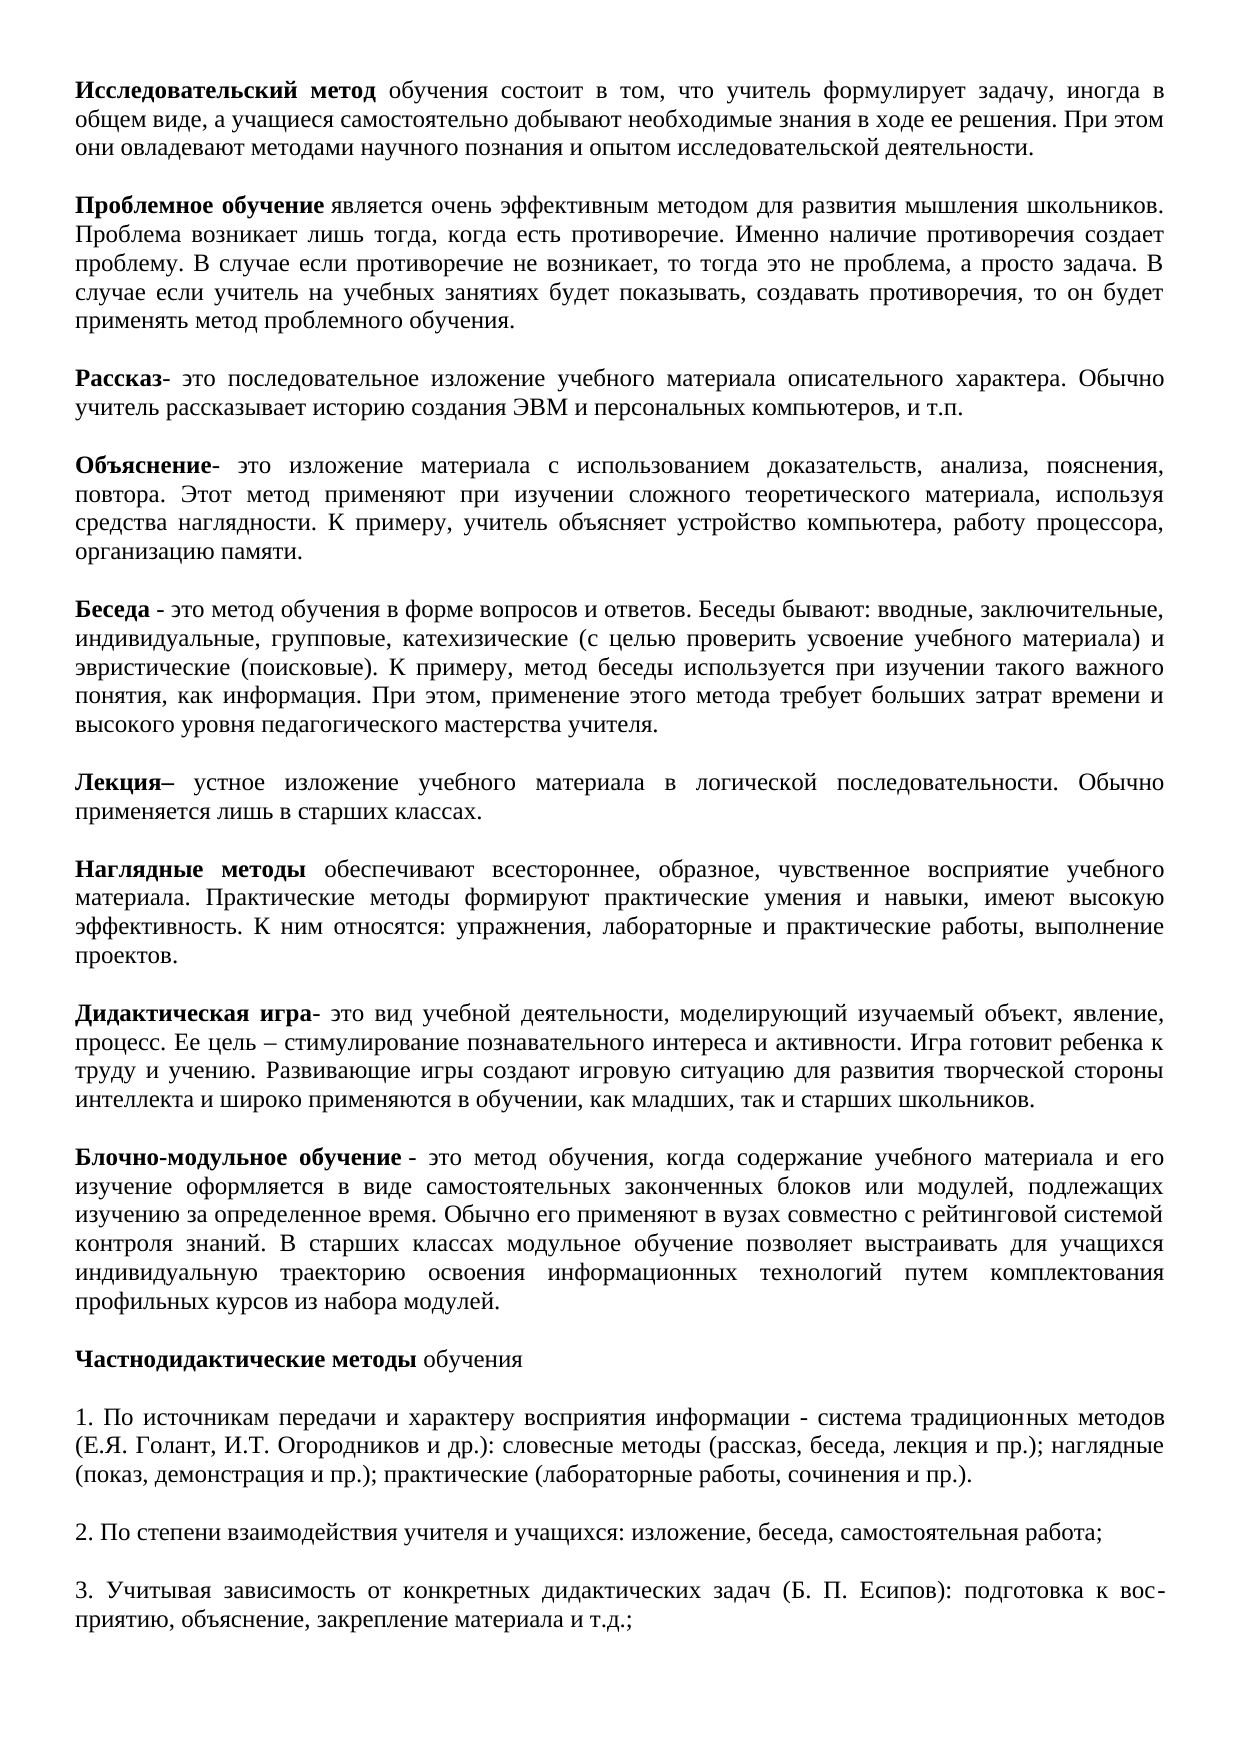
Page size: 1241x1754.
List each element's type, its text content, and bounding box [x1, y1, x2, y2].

text Проблемное обучение является очень эффективным методом для развития мышления школьников. Проблема возникает лишь тогда, когда есть противоречие. Именно наличие противоречия создает проблему. В случае если противоречие не возникает, то тогда это не проблема, а просто задача. В случае если учитель на учебных занятиях будет показывать, создавать противоречия, то он будет применять метод проблемного обучения. [75, 190, 1165, 334]
text Наглядные методы обеспечивают всестороннее, образное, чувственное восприятие учебного материала. Практические методы формируют практические умения и навыки, имеют высокую эффективность. К ним относятся: упражнения, лабораторные и практические работы, выполнение проектов. [75, 854, 1165, 969]
text Блочно-модульное обучение - ϶ᴛᴏ метод обучения, когда содержание учебного материала и его изучение оформляется в виде самостоятельных законченных блоков или модулей, подлежащих изучению за определенное время. Обычно его применяют в вузах совместно с рейтинговой системой контроля знаний. В старших классах модульное обучение позволяет выстраивать для учащихся индивидуальную траекторию освоения информационных технологий путем комплектования профильных курсов из набора модулей. [75, 1142, 1165, 1314]
text Беседа - ϶ᴛᴏ метод обучения в форме вопросов и ответов. Беседы бывают: вводные, заключительные, индивидуальные, групповые, катехизические (с целью проверить усвоение учебного материала) и эвристические (поисковые). К примеру, метод беседы используется при изучении такого важного понятия, как информация. При этом, применение этого метода требует больших затрат времени и высокого уровня педагогического мастерства учителя. [75, 594, 1165, 738]
text Исследовательский метод обучения состоит в том, что учитель формулирует задачу, иногда в общем виде, а учащиеся самостоятельно добывают необходимые знания в ходе ее решения. При этом они овладевают методами научного познания и опытом исследовательской деятельности. [75, 75, 1165, 161]
text 3. Учитывая зависимость от конкретных дидактических задач (Б. П. Есипов): подготовка к восприятию, объяснение, закрепление материала и т.д.; [75, 1575, 1165, 1632]
text Дидактическая игра- ϶ᴛᴏ вид учебной деятельности, моделирующий изучаемый объект, явление, процесс. Ее цель – стимулирование познавательного интереса и активности. Игра готовит ребенка к труду и учению. Развивающие игры создают игровую ситуацию для развития творческой стороны интеллекта и широко применяются в обучении, как младших, так и старших школьников. [75, 998, 1165, 1113]
text 2. По степени взаимодействия учителя и учащихся: изложение, беседа, самостоятельная работа; [75, 1517, 1165, 1546]
text 1. По источникам передачи и характеру восприятия информации - система традиционных методов (Е.Я. Голант, И.Т. Огородников и др.): словесные методы (рассказ, беседа, лекция и пр.); наглядные (показ, демонстрация и пр.); практические (лабораторные работы, сочинения и пр.). [75, 1402, 1165, 1488]
text Лекция– устное изложение учебного материала в логической последовательности. Обычно применяется лишь в старших классах. [75, 767, 1165, 824]
text Объяснение- ϶ᴛᴏ изложение материала с использованием доказательств, анализа, пояснения, повтора. Этот метод применяют при изучении сложного теоретического материала, используя средства наглядности. К примеру, учитель объясняет устройство компьютера, работу процессора, организацию памяти. [75, 450, 1165, 565]
text Рассказ- ϶ᴛᴏ последовательное изложение учебного материала описательного характера. Обычно учитель рассказывает историю создания ЭВМ и персональных компьютеров, и т.п. [75, 363, 1165, 421]
text Частнодидактические методы обучения [75, 1344, 1165, 1372]
